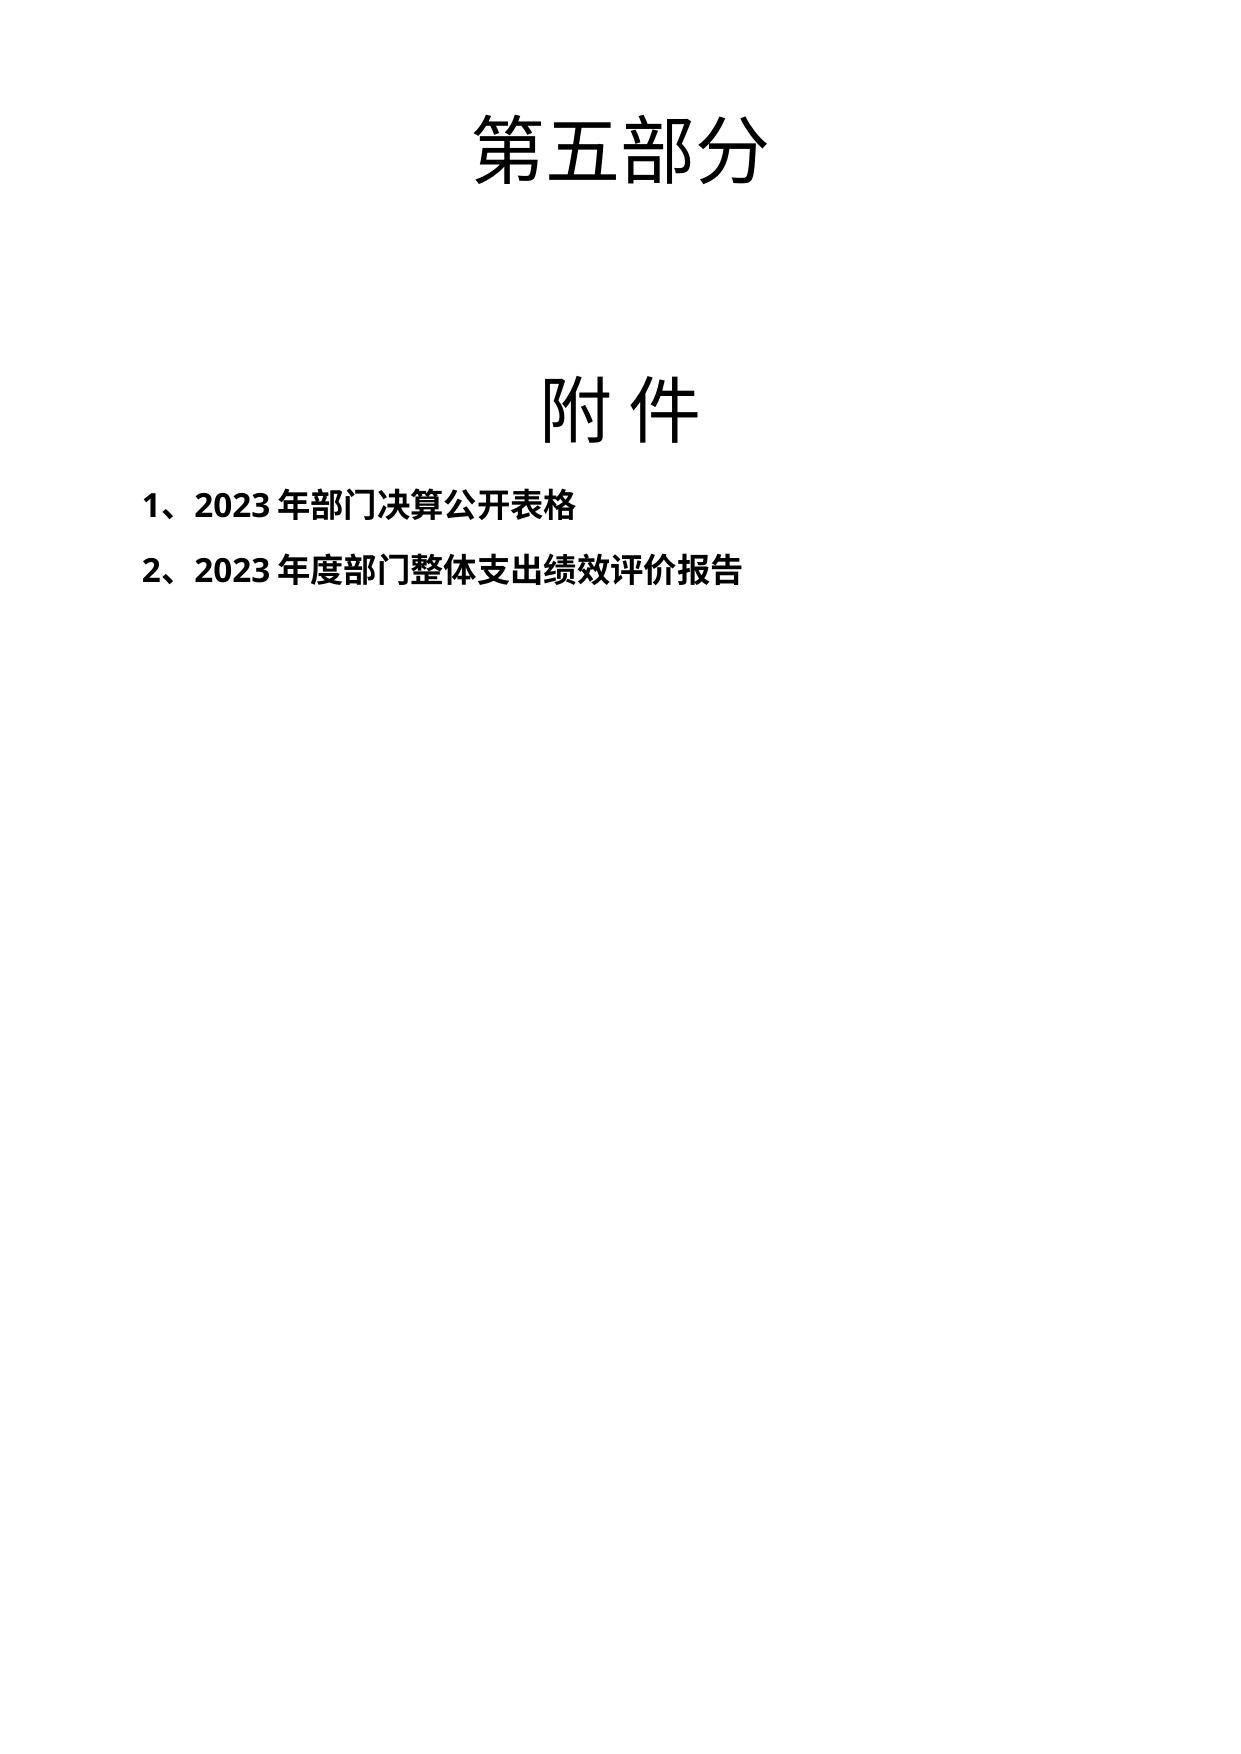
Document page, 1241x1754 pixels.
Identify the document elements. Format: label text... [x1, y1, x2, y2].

text 第五部分 [75, 81, 1165, 211]
text 附 件 [75, 341, 1165, 471]
text 2、2023年度部门整体支出绩效评价报告 [75, 536, 1165, 601]
text 1、2023年部门决算公开表格 [75, 471, 1165, 536]
